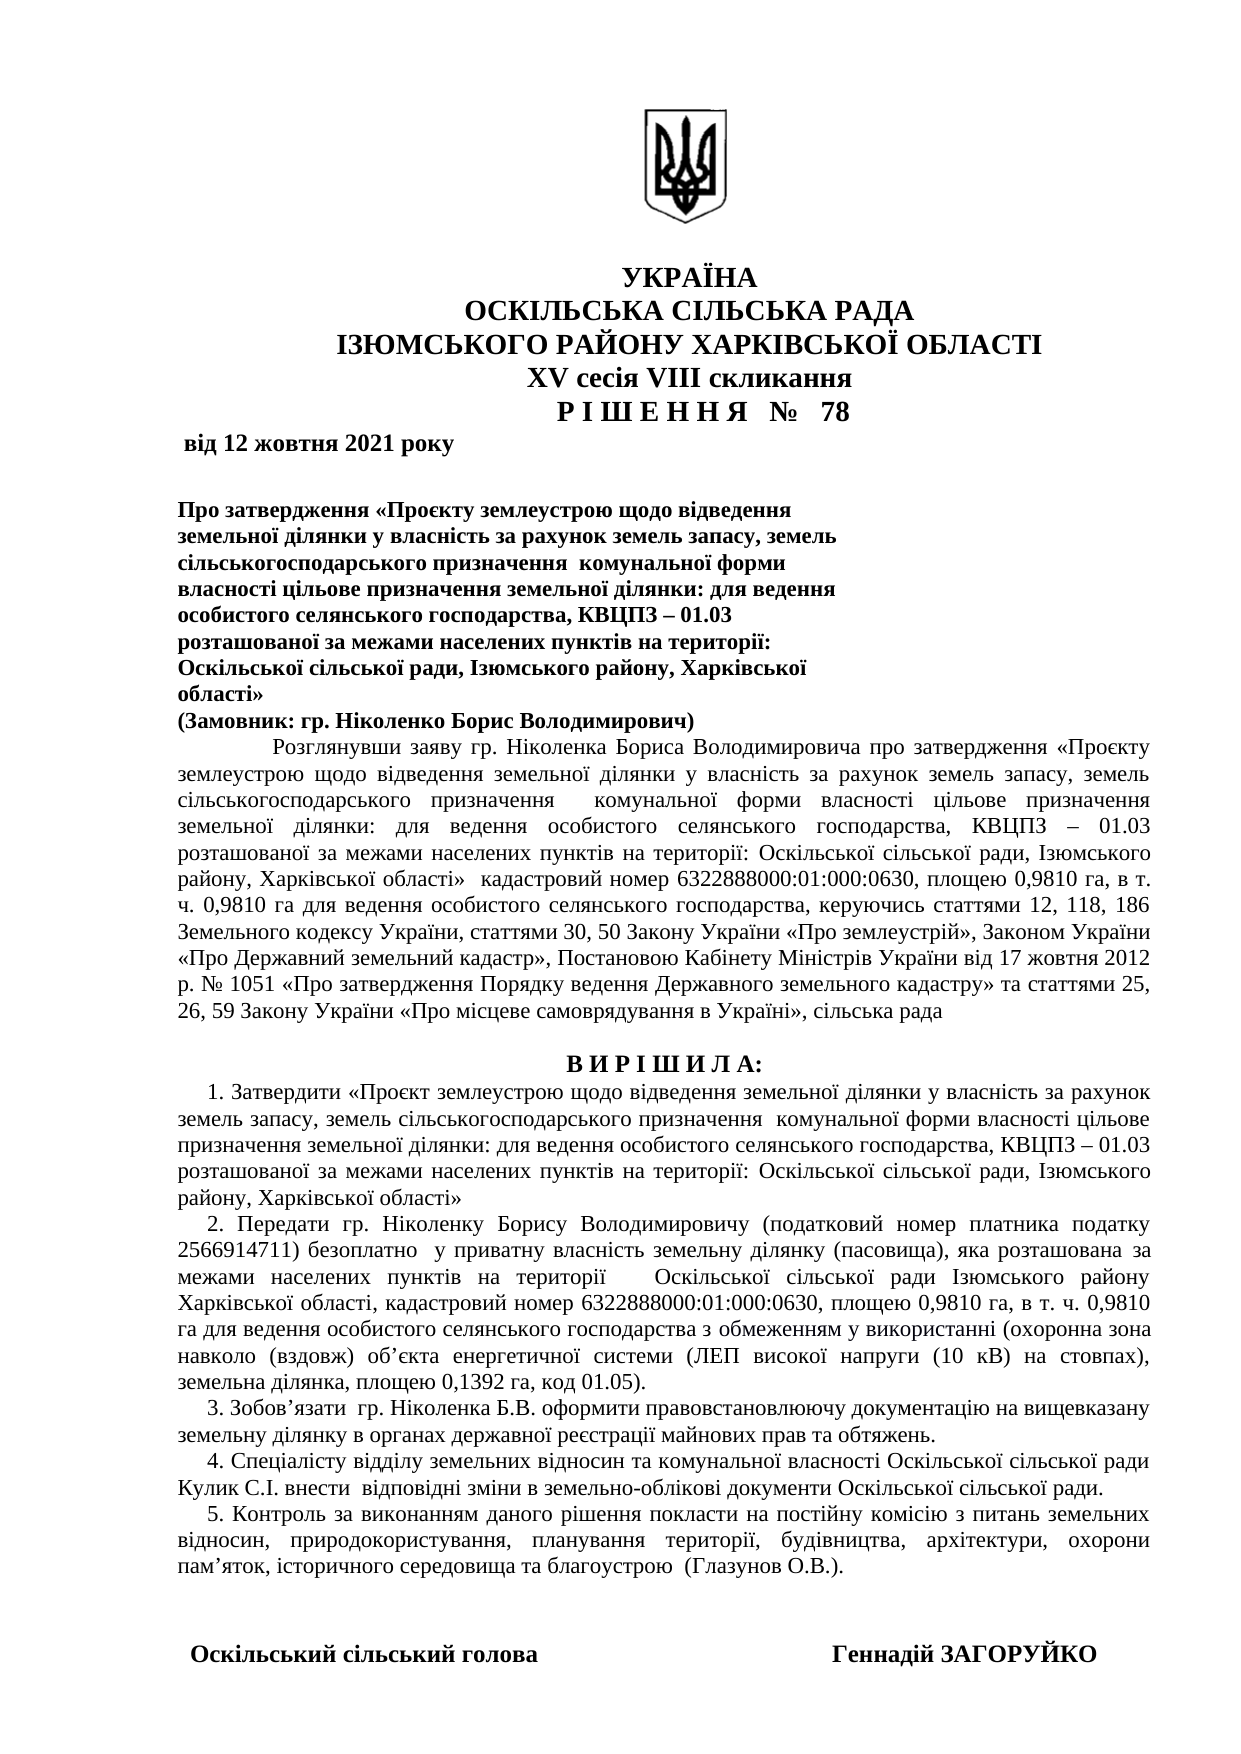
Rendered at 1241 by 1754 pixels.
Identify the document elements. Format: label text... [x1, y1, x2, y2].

text 5. Контроль за виконанням даного рішення покласти на постійну комісію з питань земельних відносин, природокористування, планування території, будівництва, архітектури, охорони пам’яток, історичного середовища та благоустрою (Глазунов О.В.). [177, 1500, 1152, 1579]
text Розглянувши заяву гр. Ніколенка Бориса Володимировича про затвердження «Проєкту землеустрою щодо відведення земельної ділянки у власність за рахунок земель запасу, земель сільськогосподарського призначення комунальної форми власності цільове призначення земельної ділянки: для ведення особистого селянського господарства, КВЦПЗ – 01.03 розташованої за межами населених пунктів на території: Оскільської сільської ради, Ізюмського району, Харківської області» кадастровий номер 6322888000:01:000:0630, площею 0,9810 га, в т. ч. 0,9810 га для ведення особистого селянського господарства, керуючись статтями 12, 118, 186 Земельного кодексу України, статтями 30, 50 Закону України «Про землеустрій», Законом України «Про Державний земельний кадастр», Постановою Кабінету Міністрів України від 17 жовтня 2012 р. № 1051 «Про затвердження Порядку ведення Державного земельного кадастру» та статтями 25, 26, 59 Закону України «Про місцеве самоврядування в Україні», сільська рада [177, 733, 1152, 1023]
text Р І Ш Е Н Н Я № 78 [177, 394, 1152, 428]
text 1. Затвердити «Проєкт землеустрою щодо відведення земельної ділянки у власність за рахунок земель запасу, земель сільськогосподарського призначення комунальної форми власності цільове призначення земельної ділянки: для ведення особистого селянського господарства, КВЦПЗ – 01.03 розташованої за межами населених пунктів на території: Оскільської сільської ради, Ізюмського району, Харківської області» [177, 1078, 1152, 1210]
text 4. Спеціалісту відділу земельних відносин та комунальної власності Оскільської сільської ради Кулик С.І. внести відповідні зміни в земельно-облікові документи Оскільської сільської ради. [177, 1447, 1152, 1500]
text від 12 жовтня 2021 року [177, 428, 1152, 456]
text Оскільський сільський голова Геннадій ЗАГОРУЙКО [177, 1639, 1152, 1668]
text ІЗЮМСЬКОГО РАЙОНУ ХАРКІВСЬКОЇ ОБЛАСТІ [227, 327, 1152, 361]
text Оскільської сільської ради, Ізюмського району, Харківської області» [177, 654, 871, 707]
text 3. Зобов’язати гр. Ніколенка Б.В. оформити правовстановлюючу документацію на вищевказану земельну ділянку в органах державної реєстрації майнових прав та обтяжень. [177, 1394, 1152, 1447]
text (Замовник: гр. Ніколенко Борис Володимирович) [177, 707, 871, 733]
text УКРАЇНА [227, 260, 1152, 293]
text Про затвердження «Проєкту землеустрою щодо відведення земельної ділянки у власність за рахунок земель запасу, земель сільськогосподарського призначення комунальної форми власності цільове призначення земельної ділянки: для ведення особистого селянського господарства, КВЦПЗ – 01.03 розташованої за межами населених пунктів на території: [177, 496, 871, 654]
text 2. Передати гр. Ніколенку Борису Володимировичу (податковий номер платника податку 2566914711) безоплатно у приватну власність земельну ділянку (пасовища), яка розташована за межами населених пунктів на території Оскільської сільської ради Ізюмського району Харківської області, кадастровий номер 6322888000:01:000:0630, площею 0,9810 га, в т. ч. 0,9810 га для ведення особистого селянського господарства з обмеженням у використанні (охоронна зона навколо (вздовж) об’єкта енергетичної системи (ЛЕП високої напруги (10 кВ) на стовпах), земельна ділянка, площею 0,1392 га, код 01.05). [177, 1210, 1152, 1394]
text XV сесія VIII скликання [227, 361, 1152, 394]
text В И Р І Ш И Л А: [177, 1049, 1152, 1078]
picture [607, 108, 772, 260]
text ОСКІЛЬСЬКА СІЛЬСЬКА РАДА [227, 293, 1152, 327]
